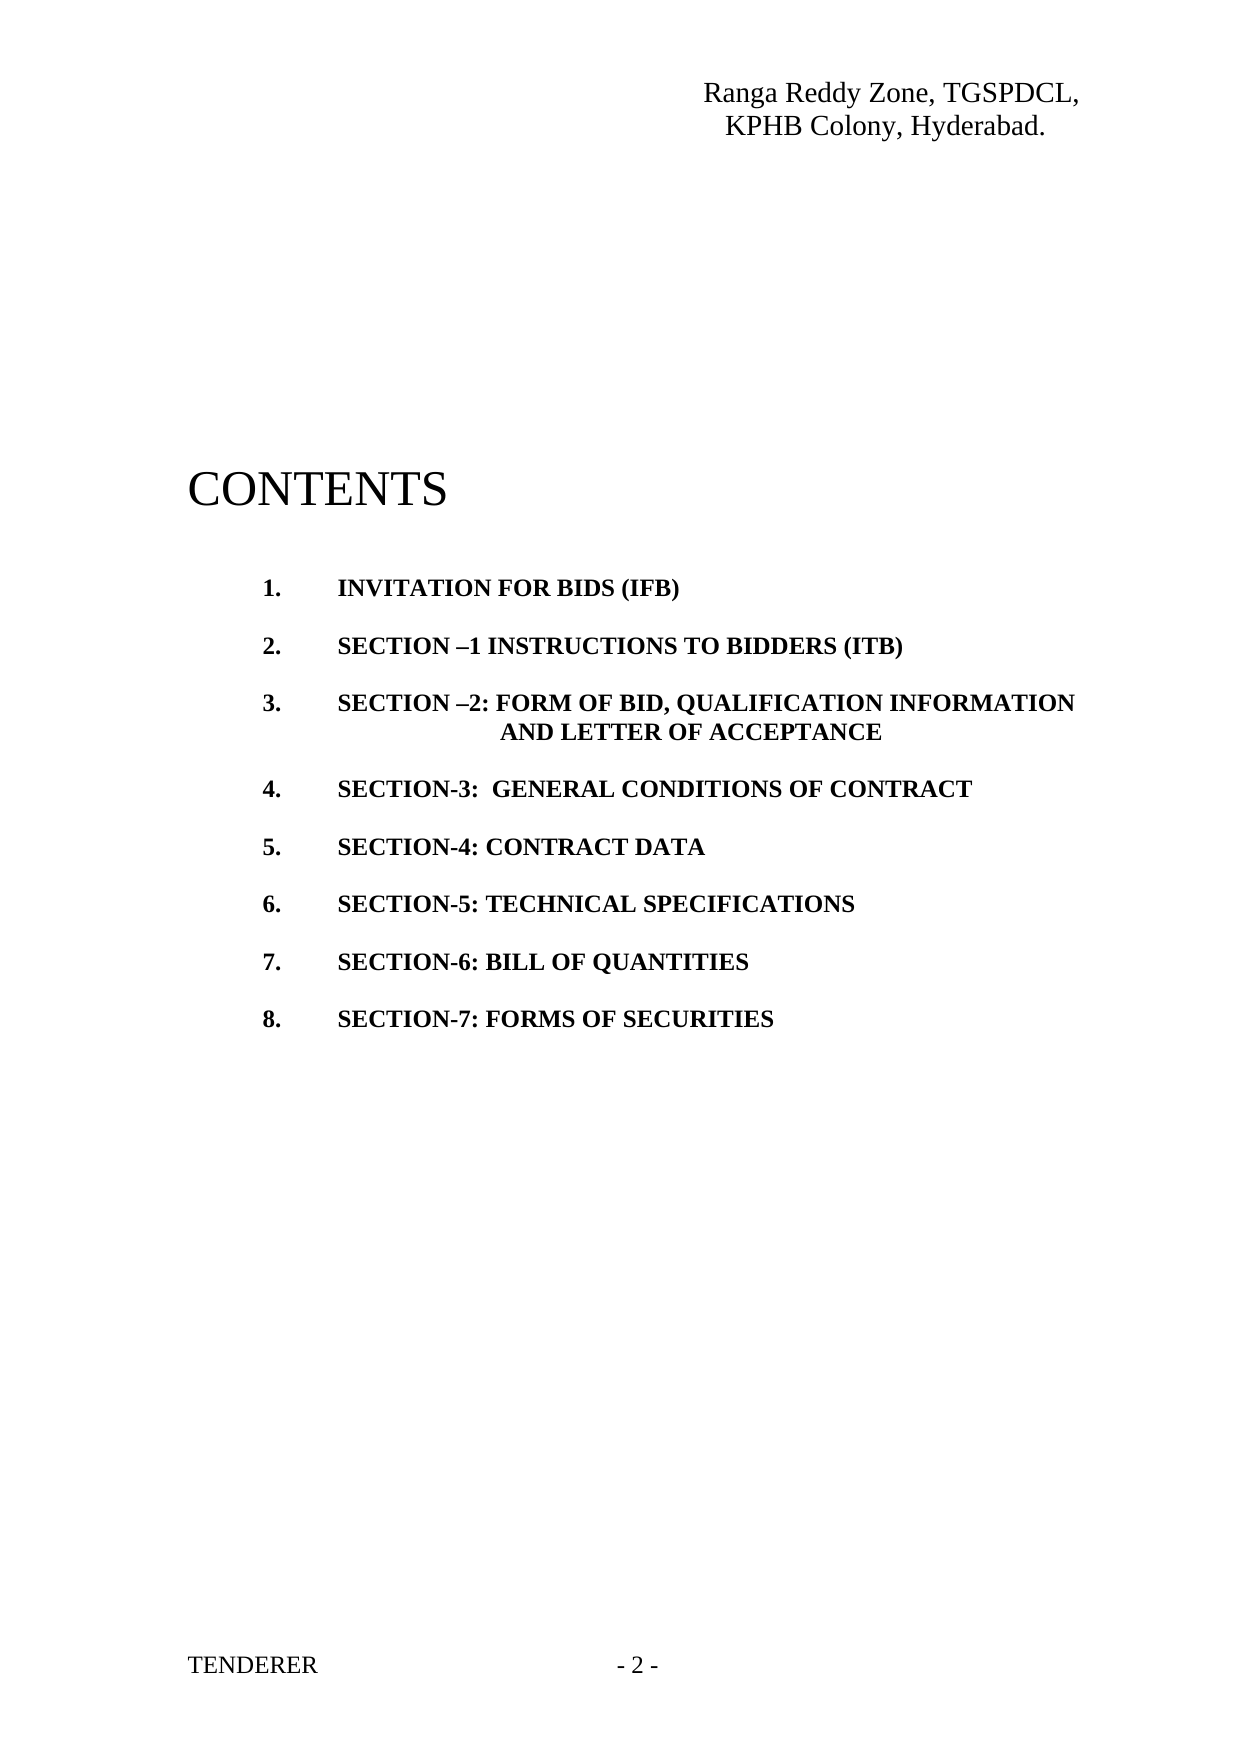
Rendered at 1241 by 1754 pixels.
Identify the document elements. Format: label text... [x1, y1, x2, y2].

list SECTION-5: TECHNICAL SPECIFICATIONS [262, 889, 1090, 918]
text AND LETTER OF ACCEPTANCE [262, 717, 1090, 746]
list SECTION-4: CONTRACT DATA [262, 832, 1090, 861]
list SECTION-6: BILL OF QUANTITIES [262, 947, 1090, 976]
list SECTION-3: GENERAL CONDITIONS OF CONTRACT [262, 774, 1090, 803]
list SECTION –1 INSTRUCTIONS TO BIDDERS (ITB) [262, 631, 1090, 659]
text Ranga Reddy Zone, TGSPDCL, KPHB Colony, Hyderabad. [187, 75, 1090, 142]
list SECTION-7: FORMS OF SECURITIES [262, 1004, 1090, 1033]
list INVITATION FOR BIDS (IFB) [262, 573, 1090, 602]
list SECTION –2: FORM OF BID, QUALIFICATION INFORMATION [262, 688, 1090, 717]
text CONTENTS [187, 458, 1090, 516]
